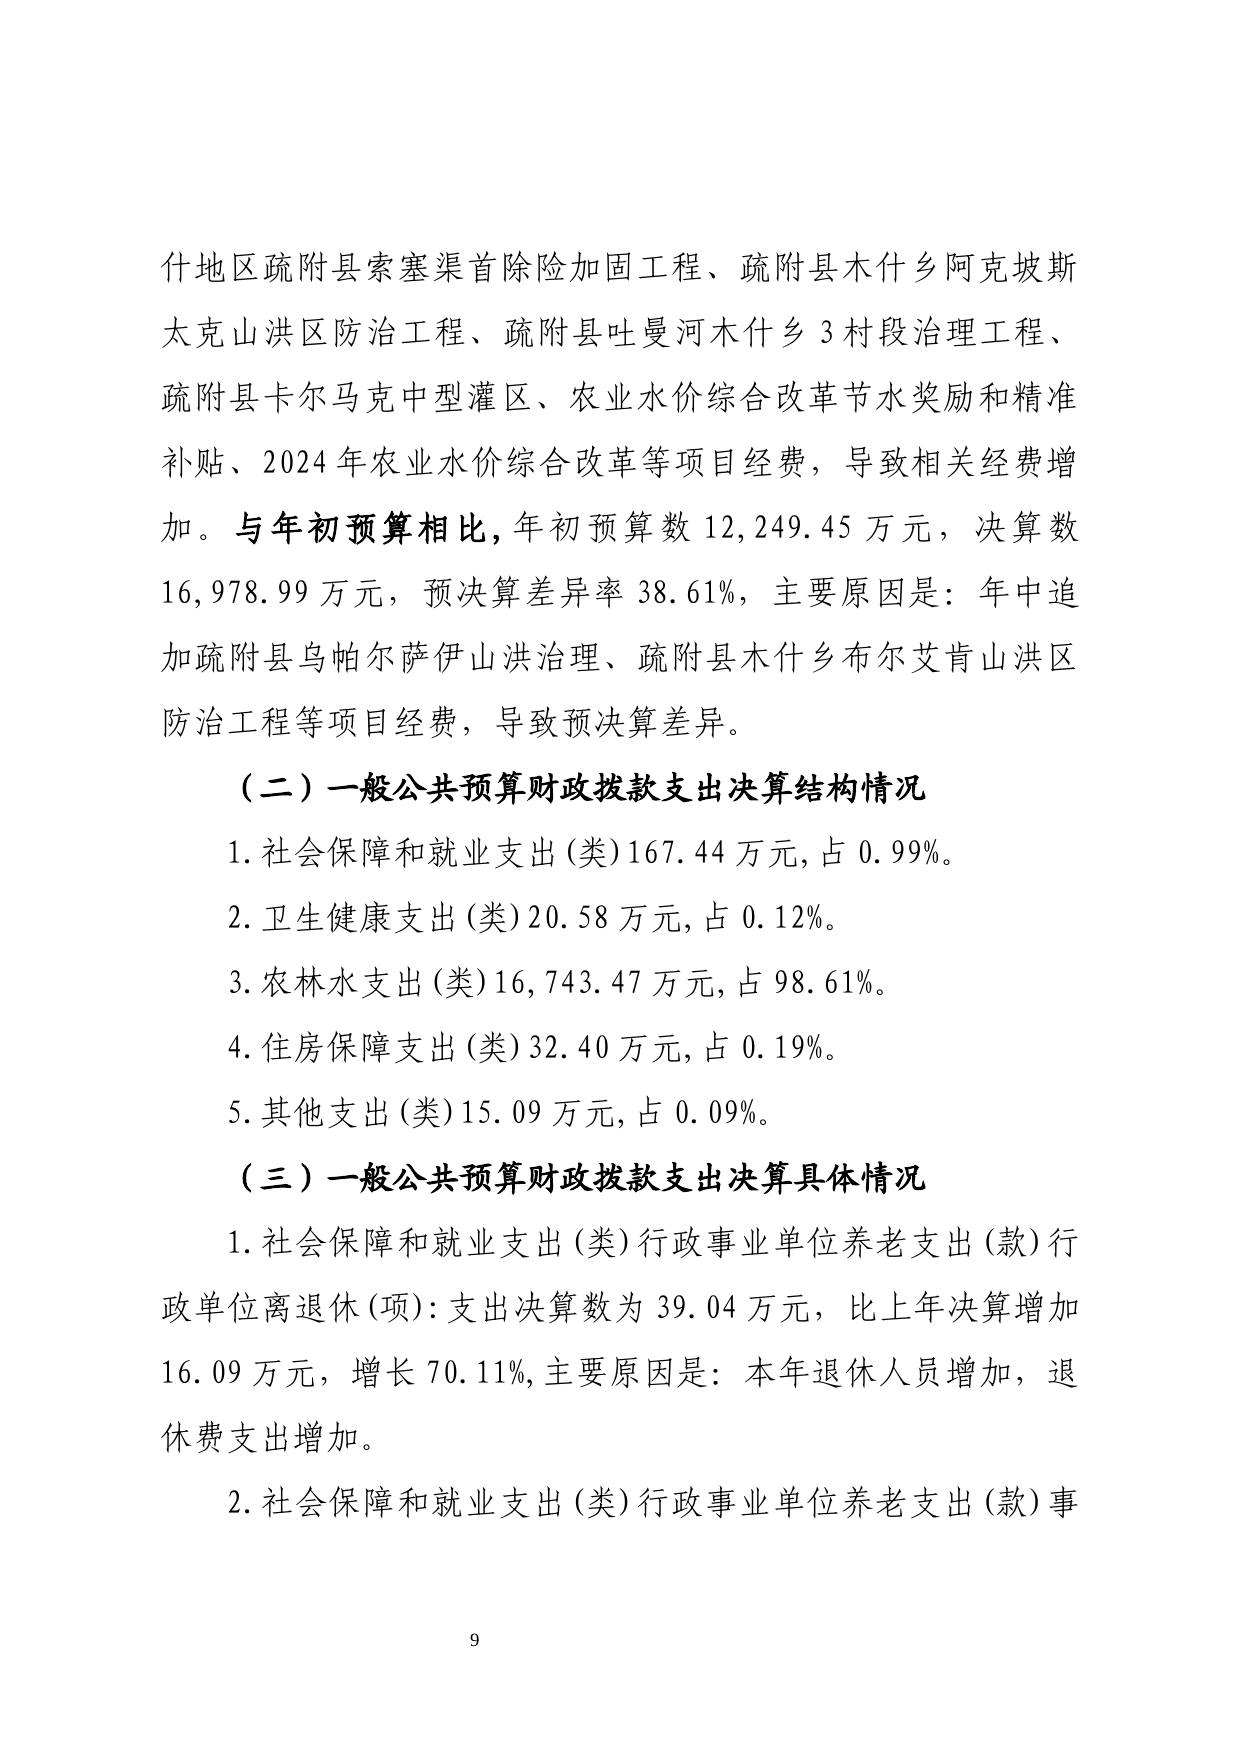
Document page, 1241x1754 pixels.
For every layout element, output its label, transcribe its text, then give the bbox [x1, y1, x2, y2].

text 1.社会保障和就业支出(类)167.44万元,占0.99%。 [159, 818, 1081, 883]
text （三）一般公共预算财政拨款支出决算具体情况 [159, 1143, 1081, 1208]
text 4.住房保障支出(类)32.40万元,占0.19%。 [159, 1013, 1081, 1078]
text 5.其他支出(类)15.09万元,占0.09%。 [159, 1078, 1081, 1143]
text 2.卫生健康支出(类)20.58万元,占0.12%。 [159, 883, 1081, 948]
text （二）一般公共预算财政拨款支出决算结构情况 [159, 753, 1081, 818]
text 1.社会保障和就业支出(类)行政事业单位养老支出(款)行政单位离退休(项):支出决算数为39.04万元，比上年决算增加16.09万元，增长70.11%,主要原因是：本年退休人员增加，退休费支出增加。 [159, 1208, 1081, 1468]
text 3.农林水支出(类)16,743.47万元,占98.61%。 [159, 948, 1081, 1013]
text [159, 233, 1081, 753]
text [159, 1468, 1081, 1533]
